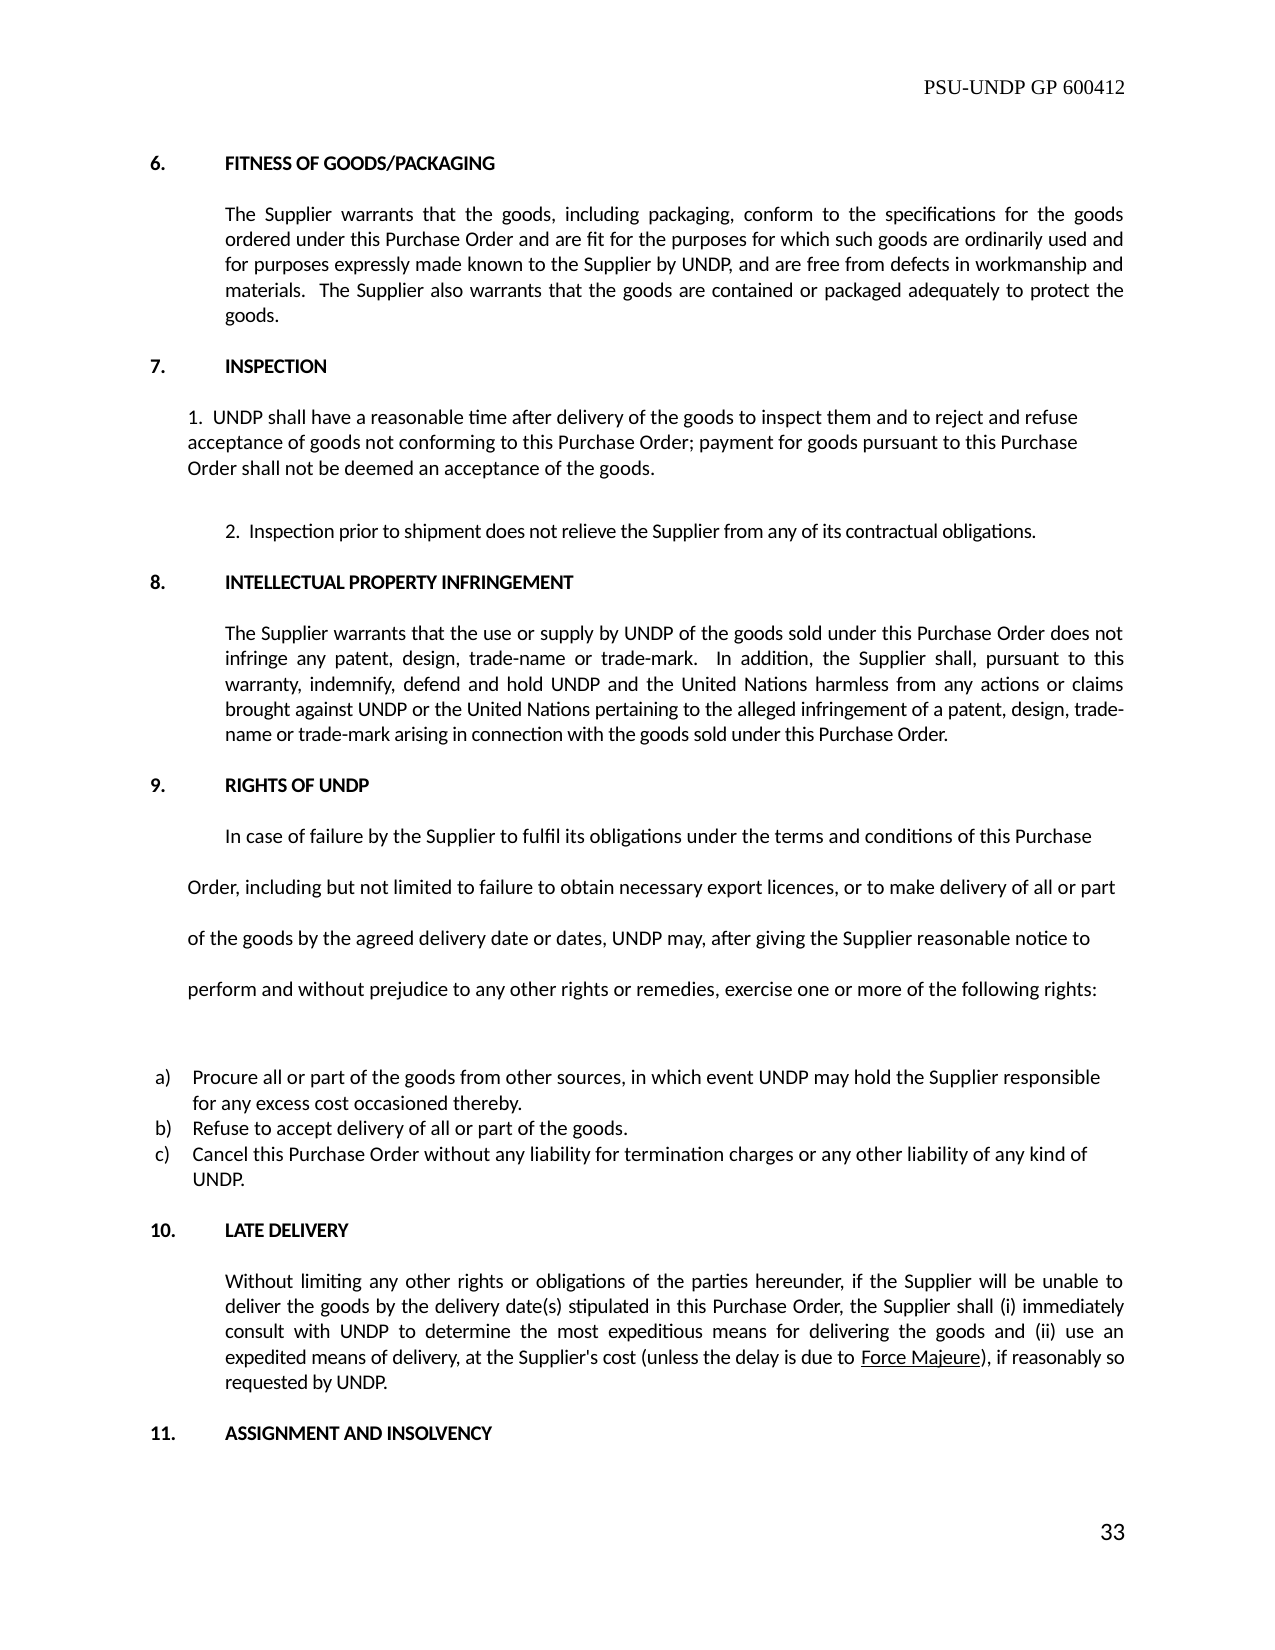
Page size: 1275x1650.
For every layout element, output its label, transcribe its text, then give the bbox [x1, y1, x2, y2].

text 8. INTELLECTUAL PROPERTY INFRINGEMENT [150, 569, 1125, 594]
list Refuse to accept delivery of all or part of the goods. [155, 1115, 1125, 1141]
text 6. FITNESS OF GOODS/PACKAGING [150, 150, 1125, 175]
text 9. RIGHTS OF UNDP [150, 772, 1125, 798]
text 1. UNDP shall have a reasonable time after delivery of the goods to inspect them and to reject and refuse acceptance of goods not conforming to this Purchase Order; payment for goods pursuant to this Purchase Order shall not be deemed an acceptance of the goods. [187, 404, 1125, 480]
text 11. ASSIGNMENT AND INSOLVENCY [150, 1420, 1125, 1446]
text Without limiting any other rights or obligations of the parties hereunder, if the Supplier will be unable to deliver the goods by the delivery date(s) stipulated in this Purchase Order, the Supplier shall (i) immediately consult with UNDP to determine the most expeditious means for delivering the goods and (ii) use an expedited means of delivery, at the Supplier's cost (unless the delay is due to Force Majeure), if reasonably so requested by UNDP. [150, 1268, 1125, 1395]
list Cancel this Purchase Order without any liability for termination charges or any other liability of any kind of UNDP. [155, 1141, 1125, 1192]
text The Supplier warrants that the use or supply by UNDP of the goods sold under this Purchase Order does not infringe any patent, design, trade-name or trade-mark. In addition, the Supplier shall, pursuant to this warranty, indemnify, defend and hold UNDP and the United Nations harmless from any actions or claims brought against UNDP or the United Nations pertaining to the alleged infringement of a patent, design, trade-name or trade-mark arising in connection with the goods sold under this Purchase Order. [150, 620, 1125, 747]
text The Supplier warrants that the goods, including packaging, conform to the specifications for the goods ordered under this Purchase Order and are fit for the purposes for which such goods are ordinarily used and for purposes expressly made known to the Supplier by UNDP, and are free from defects in workmanship and materials. The Supplier also warrants that the goods are contained or packaged adequately to protect the goods. [150, 201, 1125, 328]
text 7. INSPECTION [150, 353, 1125, 379]
list Procure all or part of the goods from other sources, in which event UNDP may hold the Supplier responsible for any excess cost occasioned thereby. [155, 1064, 1125, 1115]
text 2. Inspection prior to shipment does not relieve the Supplier from any of its contractual obligations. [187, 518, 1125, 544]
text 10. LATE DELIVERY [150, 1217, 1125, 1242]
text In case of failure by the Supplier to fulfil its obligations under the terms and conditions of this Purchase Order, including but not limited to failure to obtain necessary export licences, or to make delivery of all or part of the goods by the agreed delivery date or dates, UNDP may, after giving the Supplier reasonable notice to perform and without prejudice to any other rights or remedies, exercise one or more of the following rights: [187, 823, 1125, 1001]
